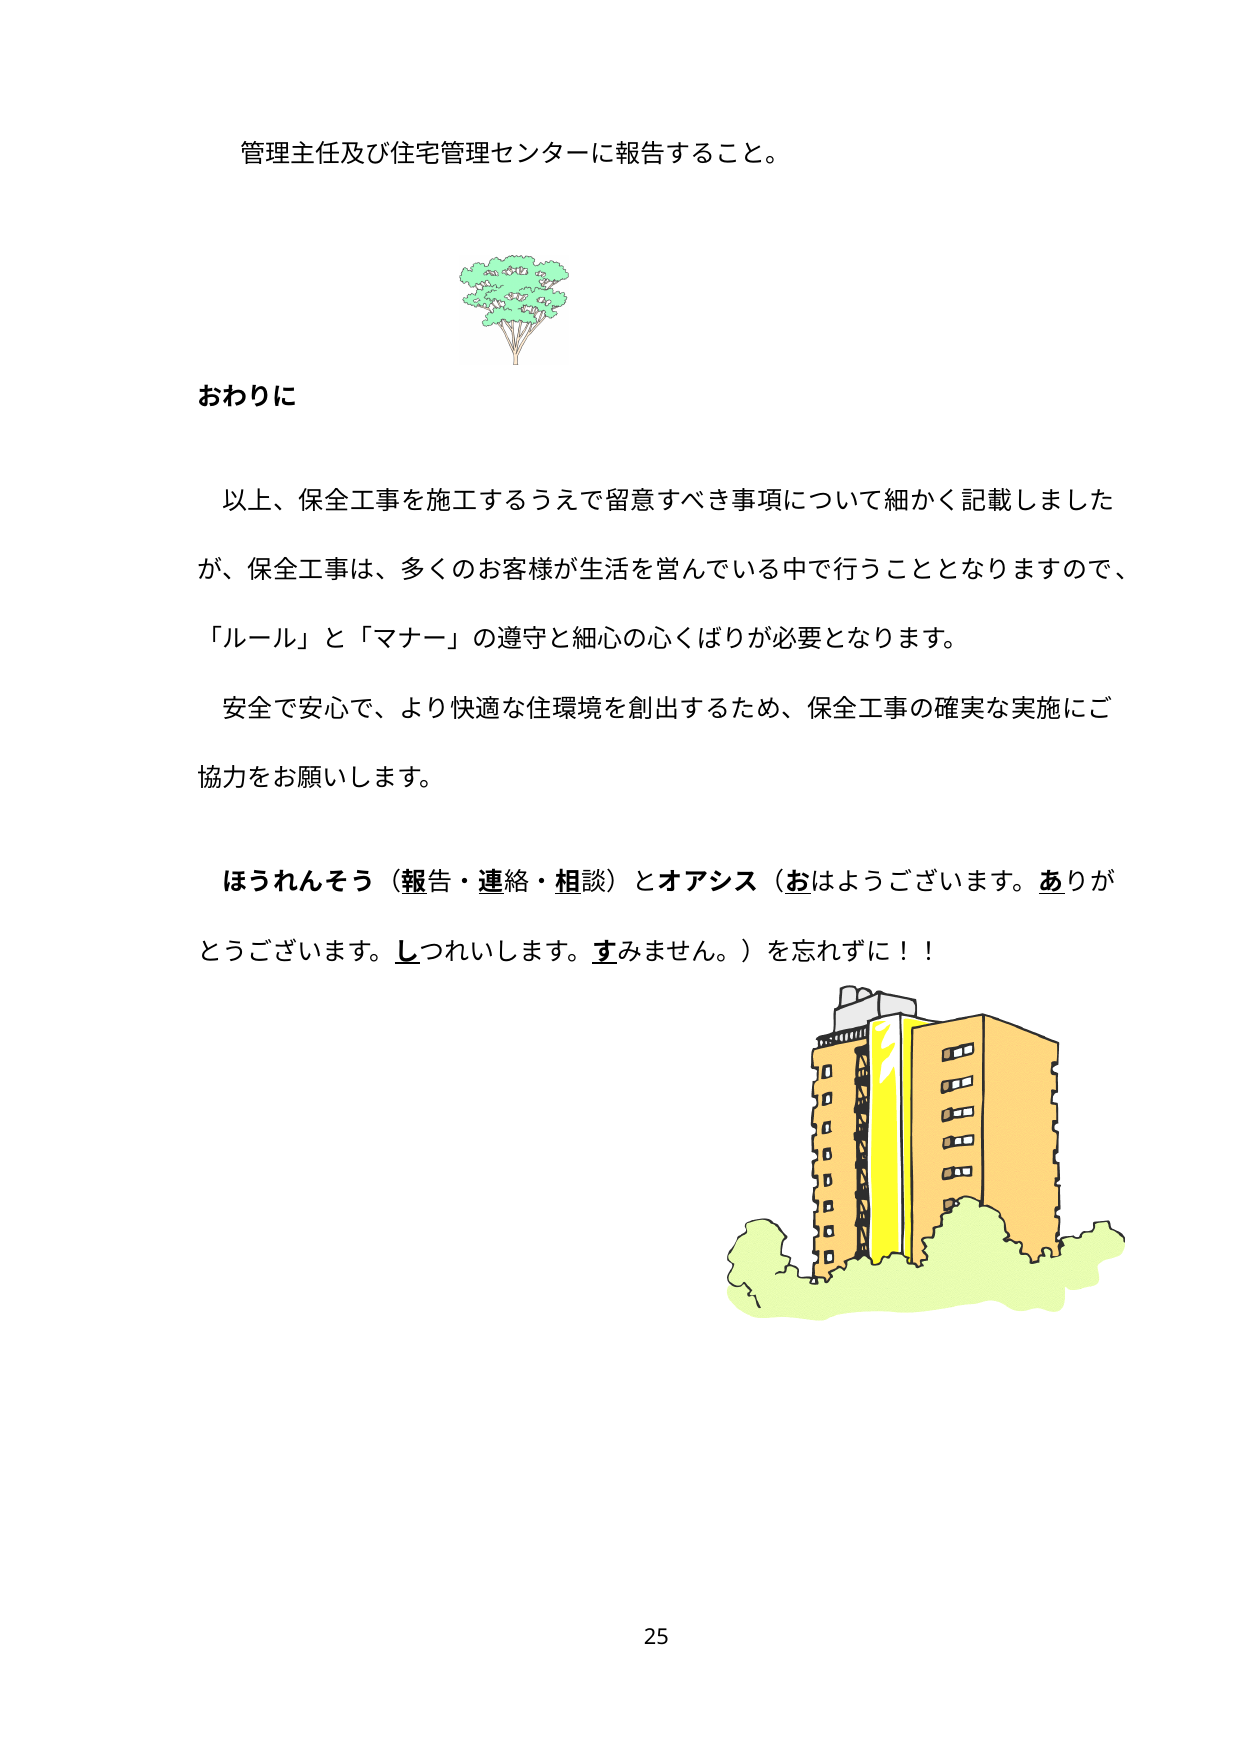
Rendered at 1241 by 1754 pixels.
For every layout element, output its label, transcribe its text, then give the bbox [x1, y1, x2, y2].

text 2 工事周知文の管理について ８ [721, 741, 1125, 1079]
text 安全で安心で、より快適な住環境を創出するため、保全工事の確実な実施にご協力をお願いします。 [197, 429, 1116, 568]
text 以上、保全工事を施工するうえで留意すべき事項について細かく記載しましたが、保全工事は、多くのお客様が生活を営んでいる中で行うこととなりますので、「ルール」と「マナー」の遵守と細心の心くばりが必要となります。 [197, 221, 1116, 429]
text おわりに [197, 117, 1116, 186]
text ほうれんそう（報告・連絡・相談）とオアシス（おはようございます。ありがとうございます。しつれいします。すみません。）を忘れずに！！ [197, 602, 1116, 741]
